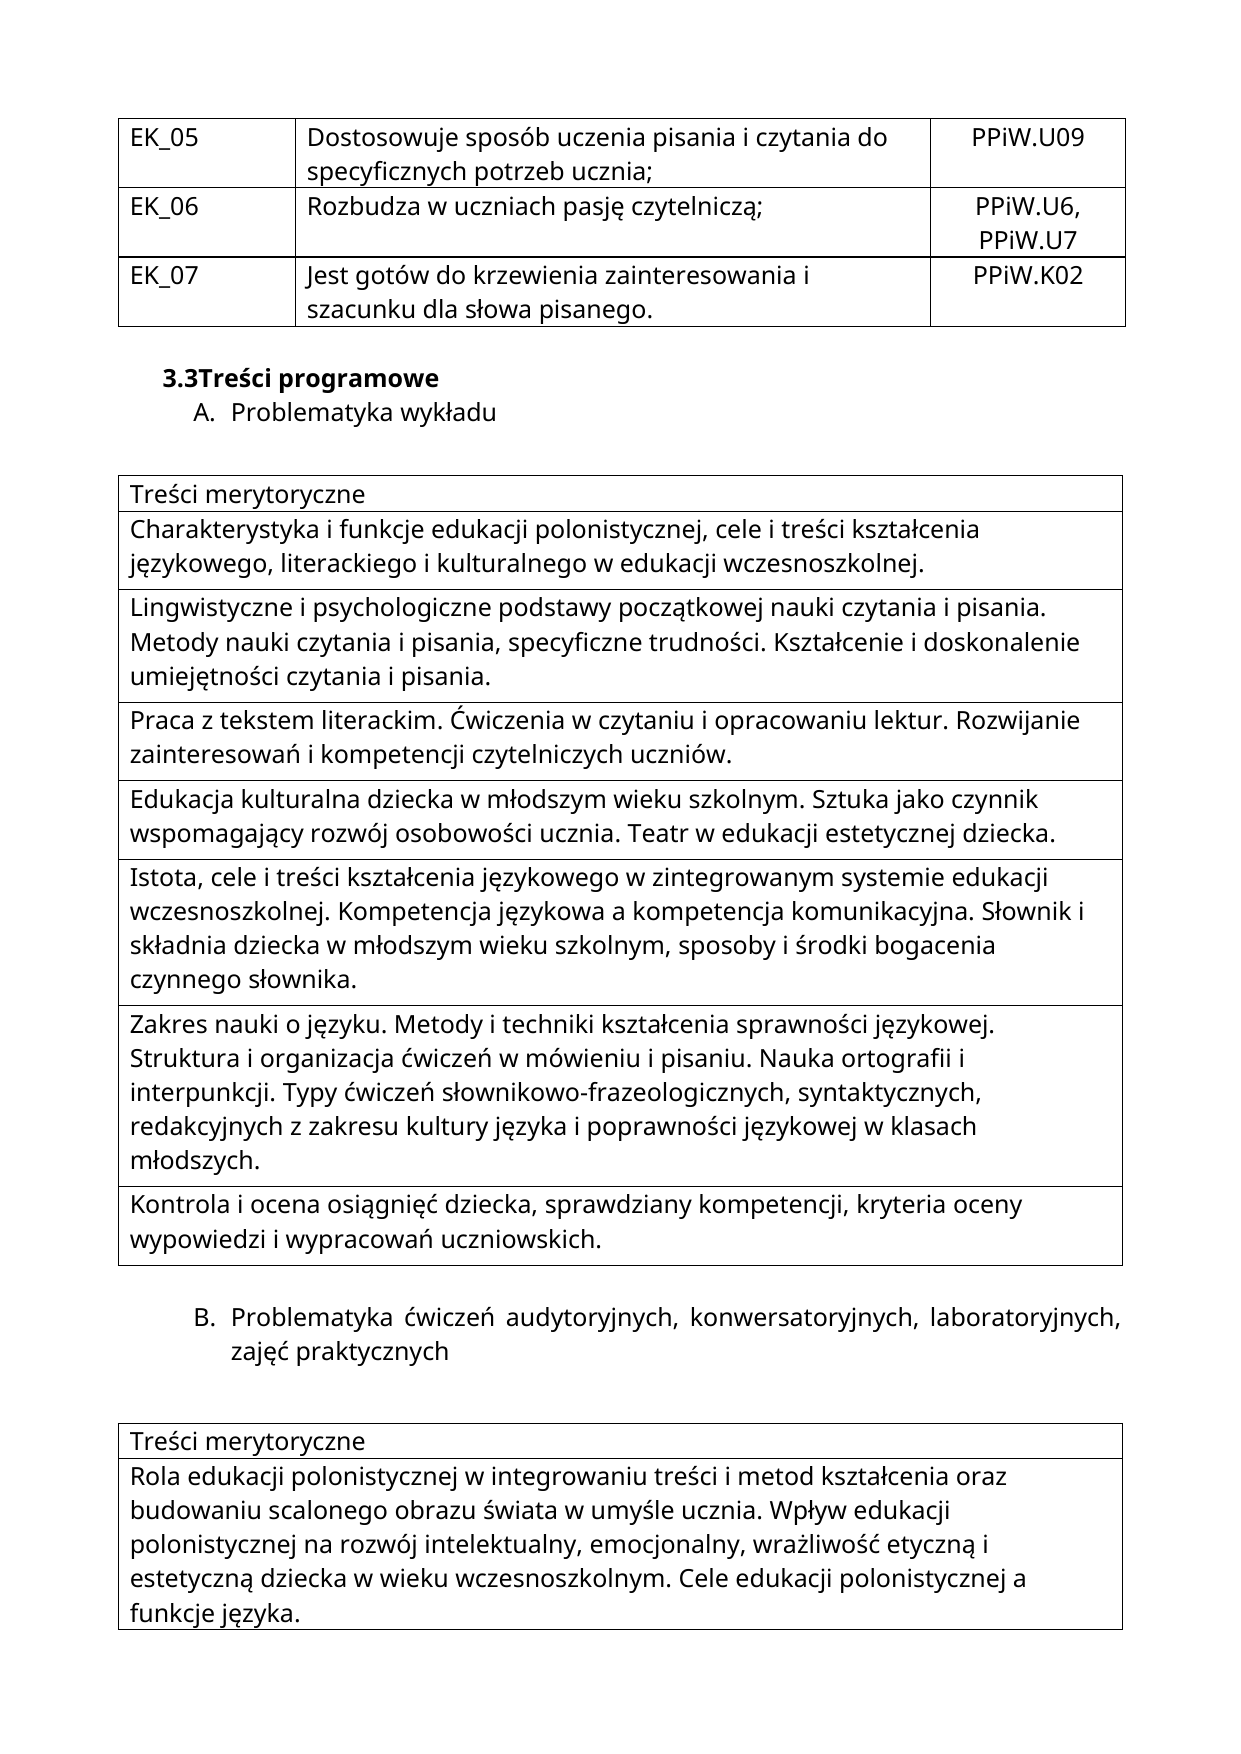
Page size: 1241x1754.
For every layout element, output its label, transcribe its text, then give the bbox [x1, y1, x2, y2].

table_cell Dostosowuje sposób uczenia pisania i czytania do specyficznych potrzeb ucznia; [296, 119, 930, 187]
table_header Treści merytoryczne [119, 1424, 1122, 1458]
table_cell Charakterystyka i funkcje edukacji polonistycznej, cele i treści kształcenia językowego, literackiego i kulturalnego w edukacji wczesnoszkolnej. [119, 512, 1122, 589]
list Problematyka ćwiczeń audytoryjnych, konwersatoryjnych, laboratoryjnych, zajęć praktycznych [193, 1300, 1122, 1368]
table_cell Zakres nauki o języku. Metody i techniki kształcenia sprawności językowej. Struktura i organizacja ćwiczeń w mówieniu i pisaniu. Nauka ortografii i interpunkcji. Typy ćwiczeń słownikowo-frazeologicznych, syntaktycznych, redakcyjnych z zakresu kultury języka i poprawności językowej w klasach młodszych. [119, 1006, 1122, 1186]
table_cell EK_06 [119, 188, 295, 256]
table_cell PPiW.K02 [931, 258, 1125, 326]
table_cell Istota, cele i treści kształcenia językowego w zintegrowanym systemie edukacji wczesnoszkolnej. Kompetencja językowa a kompetencja komunikacyjna. Słownik i składnia dziecka w młodszym wieku szkolnym, sposoby i środki bogacenia czynnego słownika. [119, 860, 1122, 1005]
table_cell PPiW.U6, PPiW.U7 [931, 188, 1125, 256]
list Problematyka wykładu [193, 395, 1122, 429]
table_cell Lingwistyczne i psychologiczne podstawy początkowej nauki czytania i pisania. Metody nauki czytania i pisania, specyficzne trudności. Kształcenie i doskonalenie umiejętności czytania i pisania. [119, 590, 1122, 702]
table_cell Kontrola i ocena osiągnięć dziecka, sprawdziany kompetencji, kryteria oceny wypowiedzi i wypracowań uczniowskich. [119, 1187, 1122, 1265]
table_cell Rola edukacji polonistycznej w integrowaniu treści i metod kształcenia oraz budowaniu scalonego obrazu świata w umyśle ucznia. Wpływ edukacji polonistycznej na rozwój intelektualny, emocjonalny, wrażliwość etyczną i estetyczną dziecka w wieku wczesnoszkolnym. Cele edukacji polonistycznej a funkcje języka. [119, 1459, 1122, 1629]
table_header Treści merytoryczne [119, 476, 1122, 511]
table_cell Edukacja kulturalna dziecka w młodszym wieku szkolnym. Sztuka jako czynnik wspomagający rozwój osobowości ucznia. Teatr w edukacji estetycznej dziecka. [119, 781, 1122, 859]
table_cell Rozbudza w uczniach pasję czytelniczą; [296, 188, 930, 256]
table_cell EK_05 [119, 119, 295, 187]
table_cell EK_07 [119, 258, 295, 326]
list 3.3Treści programowe [162, 361, 1122, 395]
table_cell Jest gotów do krzewienia zainteresowania i szacunku dla słowa pisanego. [296, 258, 930, 326]
table_cell Praca z tekstem literackim. Ćwiczenia w czytaniu i opracowaniu lektur. Rozwijanie zainteresowań i kompetencji czytelniczych uczniów. [119, 703, 1122, 780]
table_cell PPiW.U09 [931, 119, 1125, 187]
